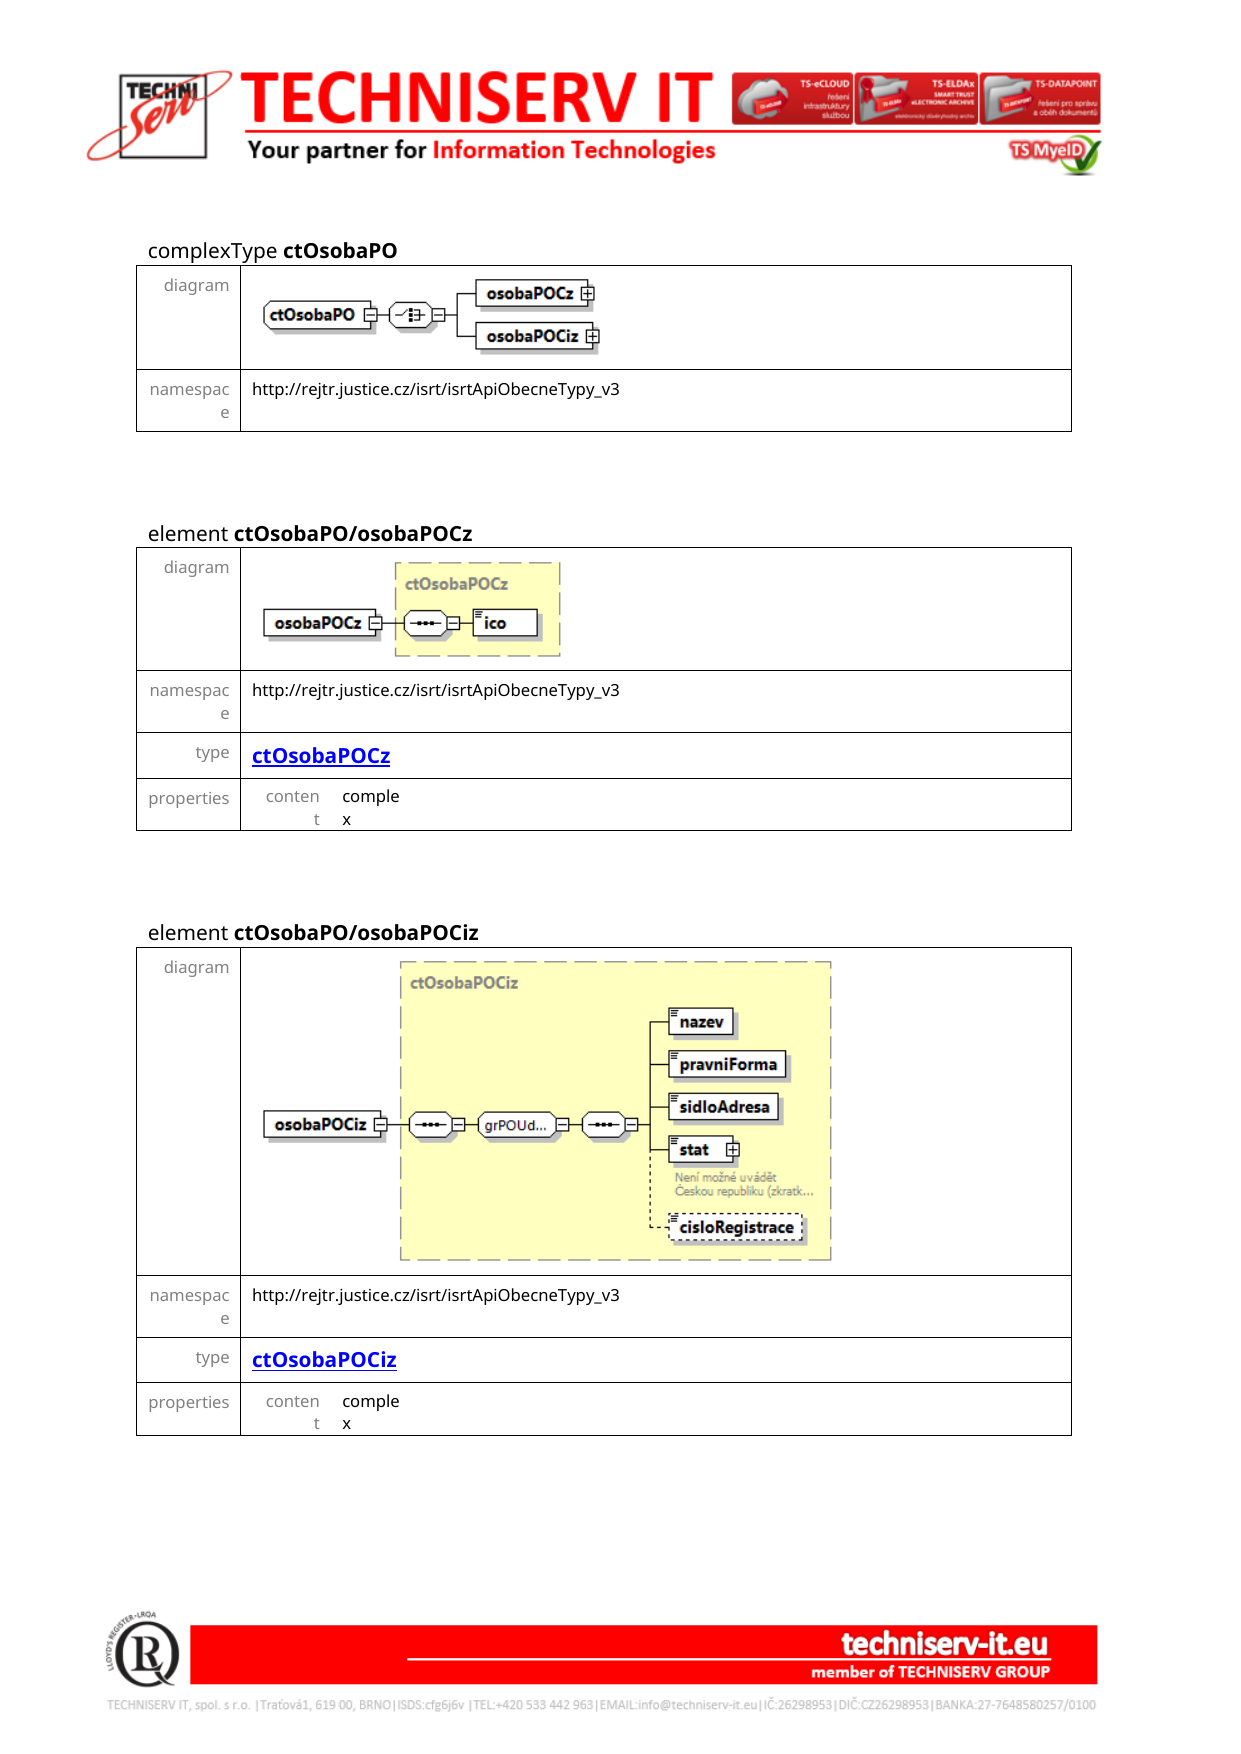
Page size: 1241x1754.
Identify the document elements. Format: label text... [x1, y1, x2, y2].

table_cell http://rejtr.justice.cz/isrt/isrtApiObecneTypy_v3 [241, 671, 1071, 732]
picture [87, 1607, 1103, 1715]
picture [79, 58, 1118, 185]
table_cell type [137, 733, 240, 777]
text element ctOsobaPO/osobaPOCiz [148, 918, 1092, 947]
table_cell properties [137, 1383, 240, 1435]
table_cell namespace [137, 370, 240, 431]
table_header diagram [137, 266, 240, 369]
table_cell http://rejtr.justice.cz/isrt/isrtApiObecneTypy_v3 [241, 1276, 1071, 1337]
table_cell properties [137, 779, 240, 830]
table_header diagram [137, 948, 240, 1275]
table_cell [241, 1383, 1071, 1435]
picture [251, 273, 611, 361]
table_header [241, 948, 1071, 1275]
table_cell type [137, 1338, 240, 1382]
picture [251, 556, 573, 663]
picture [251, 955, 844, 1267]
text complexType ctOsobaPO [148, 236, 1092, 265]
table_cell namespace [137, 1276, 240, 1337]
table_cell [241, 779, 1071, 830]
table_header [241, 266, 1071, 369]
table_header [241, 548, 1071, 670]
table_cell ctOsobaPOCiz [241, 1338, 1071, 1382]
text element ctOsobaPO/osobaPOCz [148, 519, 1092, 547]
table_cell ctOsobaPOCz [241, 733, 1071, 777]
table_cell http://rejtr.justice.cz/isrt/isrtApiObecneTypy_v3 [241, 370, 1071, 431]
table_header diagram [137, 548, 240, 670]
table_cell namespace [137, 671, 240, 732]
